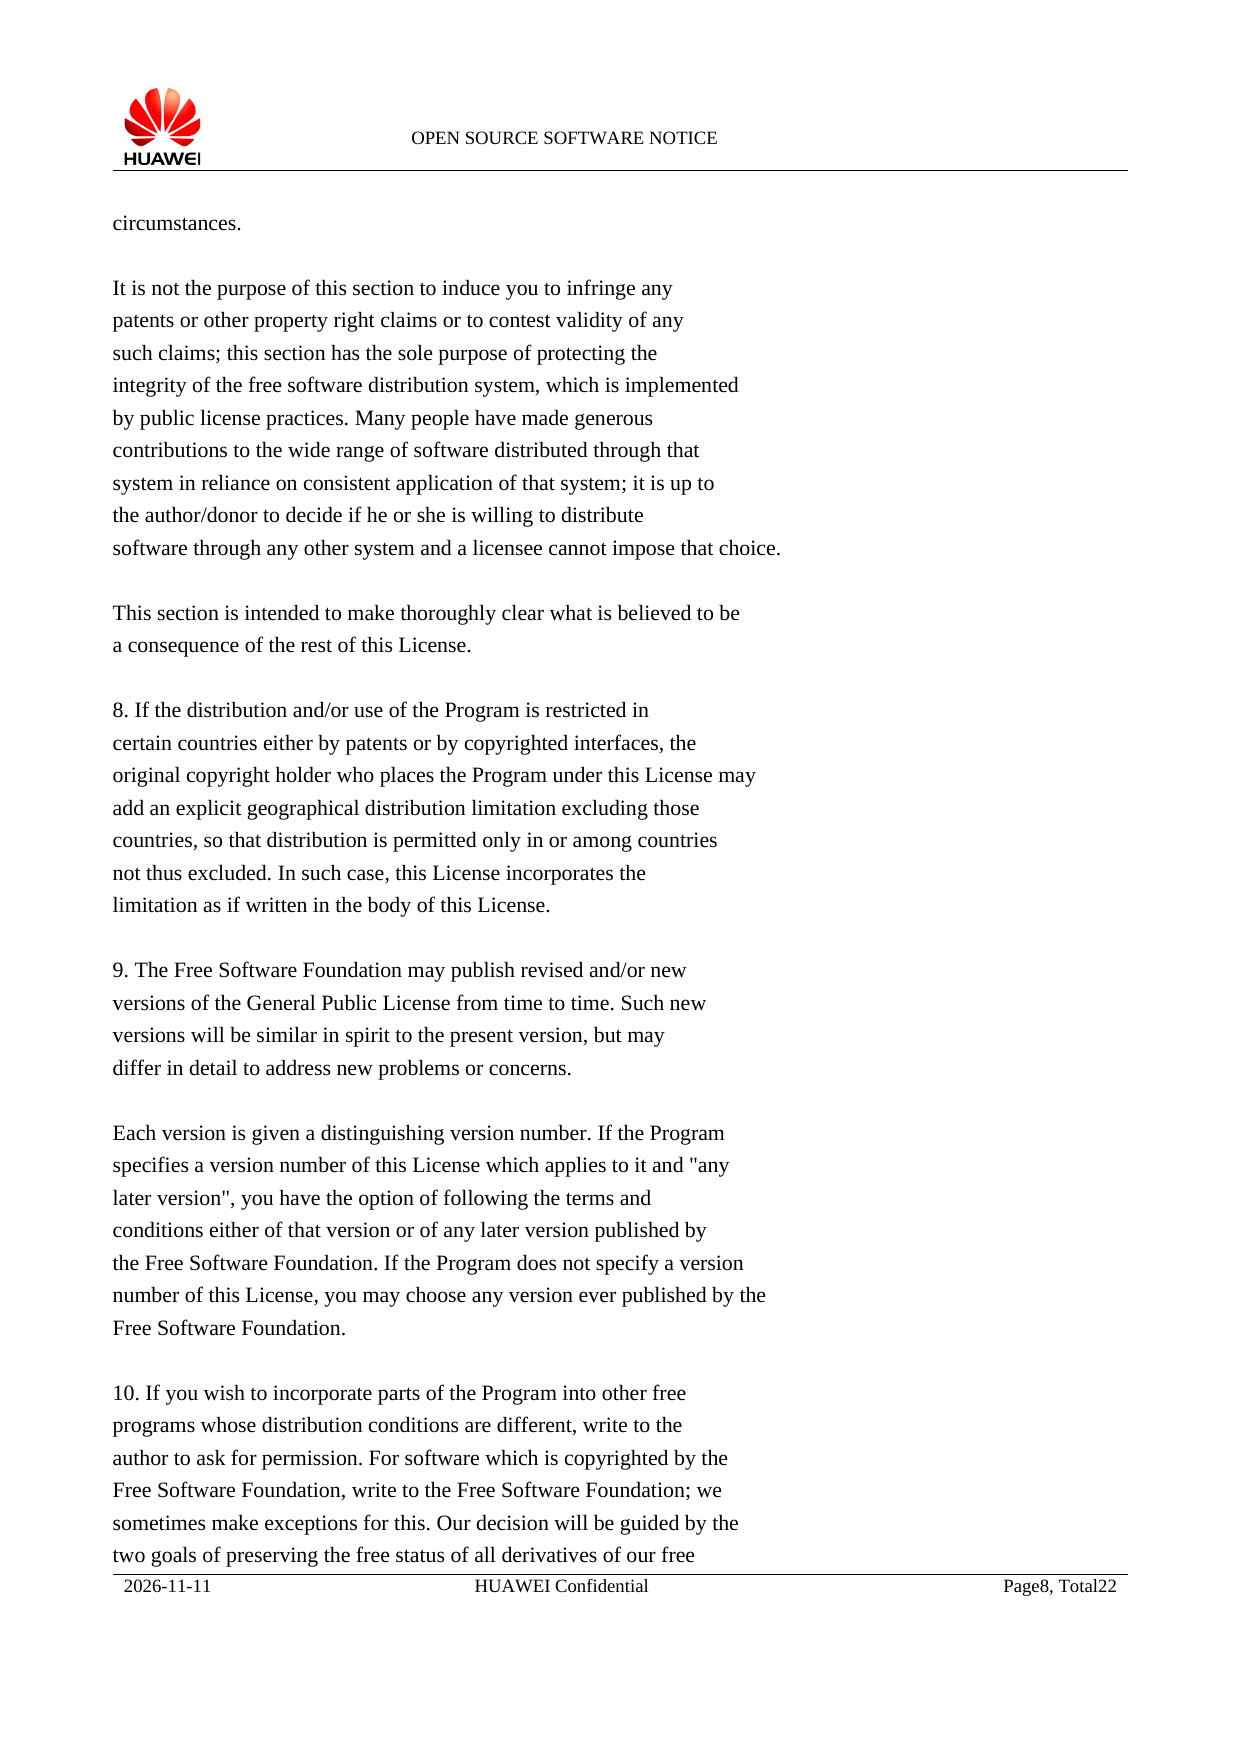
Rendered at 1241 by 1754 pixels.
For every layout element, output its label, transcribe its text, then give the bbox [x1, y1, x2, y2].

text versions of the General Public License from time to time. Such new [112, 986, 1128, 1019]
text Each version is given a distinguishing version number. If the Program [112, 1116, 1128, 1149]
text sometimes make exceptions for this. Our decision will be guided by the [112, 1506, 1128, 1539]
text conditions either of that version or of any later version published by [112, 1214, 1128, 1246]
text add an explicit geographical distribution limitation excluding those [112, 791, 1128, 824]
text Free Software Foundation. [112, 1311, 1128, 1344]
text the Free Software Foundation. If the Program does not specify a version [112, 1246, 1128, 1279]
text 9. The Free Software Foundation may publish revised and/or new [112, 954, 1128, 986]
text system in reliance on consistent application of that system; it is up to [112, 466, 1128, 499]
text the author/donor to decide if he or she is willing to distribute [112, 499, 1128, 531]
text This section is intended to make thoroughly clear what is believed to be [112, 596, 1128, 629]
text 10. If you wish to incorporate parts of the Program into other free [112, 1376, 1128, 1409]
text author to ask for permission. For software which is copyrighted by the [112, 1441, 1128, 1474]
text versions will be similar in spirit to the present version, but may [112, 1019, 1128, 1051]
text number of this License, you may choose any version ever published by the [112, 1279, 1128, 1311]
text countries, so that distribution is permitted only in or among countries [112, 824, 1128, 856]
text certain countries either by patents or by copyrighted interfaces, the [112, 726, 1128, 759]
text limitation as if written in the body of this License. [112, 889, 1128, 921]
text specifies a version number of this License which applies to it and "any [112, 1149, 1128, 1181]
text Free Software Foundation, write to the Free Software Foundation; we [112, 1474, 1128, 1506]
text original copyright holder who places the Program under this License may [112, 759, 1128, 791]
text programs whose distribution conditions are different, write to the [112, 1409, 1128, 1441]
text It is not the purpose of this section to induce you to infringe any [112, 271, 1128, 304]
text circumstances. [112, 206, 1128, 239]
text a consequence of the rest of this License. [112, 629, 1128, 661]
text integrity of the free software distribution system, which is implemented [112, 369, 1128, 401]
text later version", you have the option of following the terms and [112, 1181, 1128, 1214]
text patents or other property right claims or to contest validity of any [112, 304, 1128, 336]
text contributions to the wide range of software distributed through that [112, 434, 1128, 466]
text such claims; this section has the sole purpose of protecting the [112, 336, 1128, 369]
text by public license practices. Many people have made generous [112, 401, 1128, 434]
text not thus excluded. In such case, this License incorporates the [112, 856, 1128, 889]
text differ in detail to address new problems or concerns. [112, 1051, 1128, 1084]
text two goals of preserving the free status of all derivatives of our free [112, 1539, 1128, 1571]
text 8. If the distribution and/or use of the Program is restricted in [112, 694, 1128, 726]
text software through any other system and a licensee cannot impose that choice. [112, 531, 1128, 564]
picture [124, 88, 201, 165]
